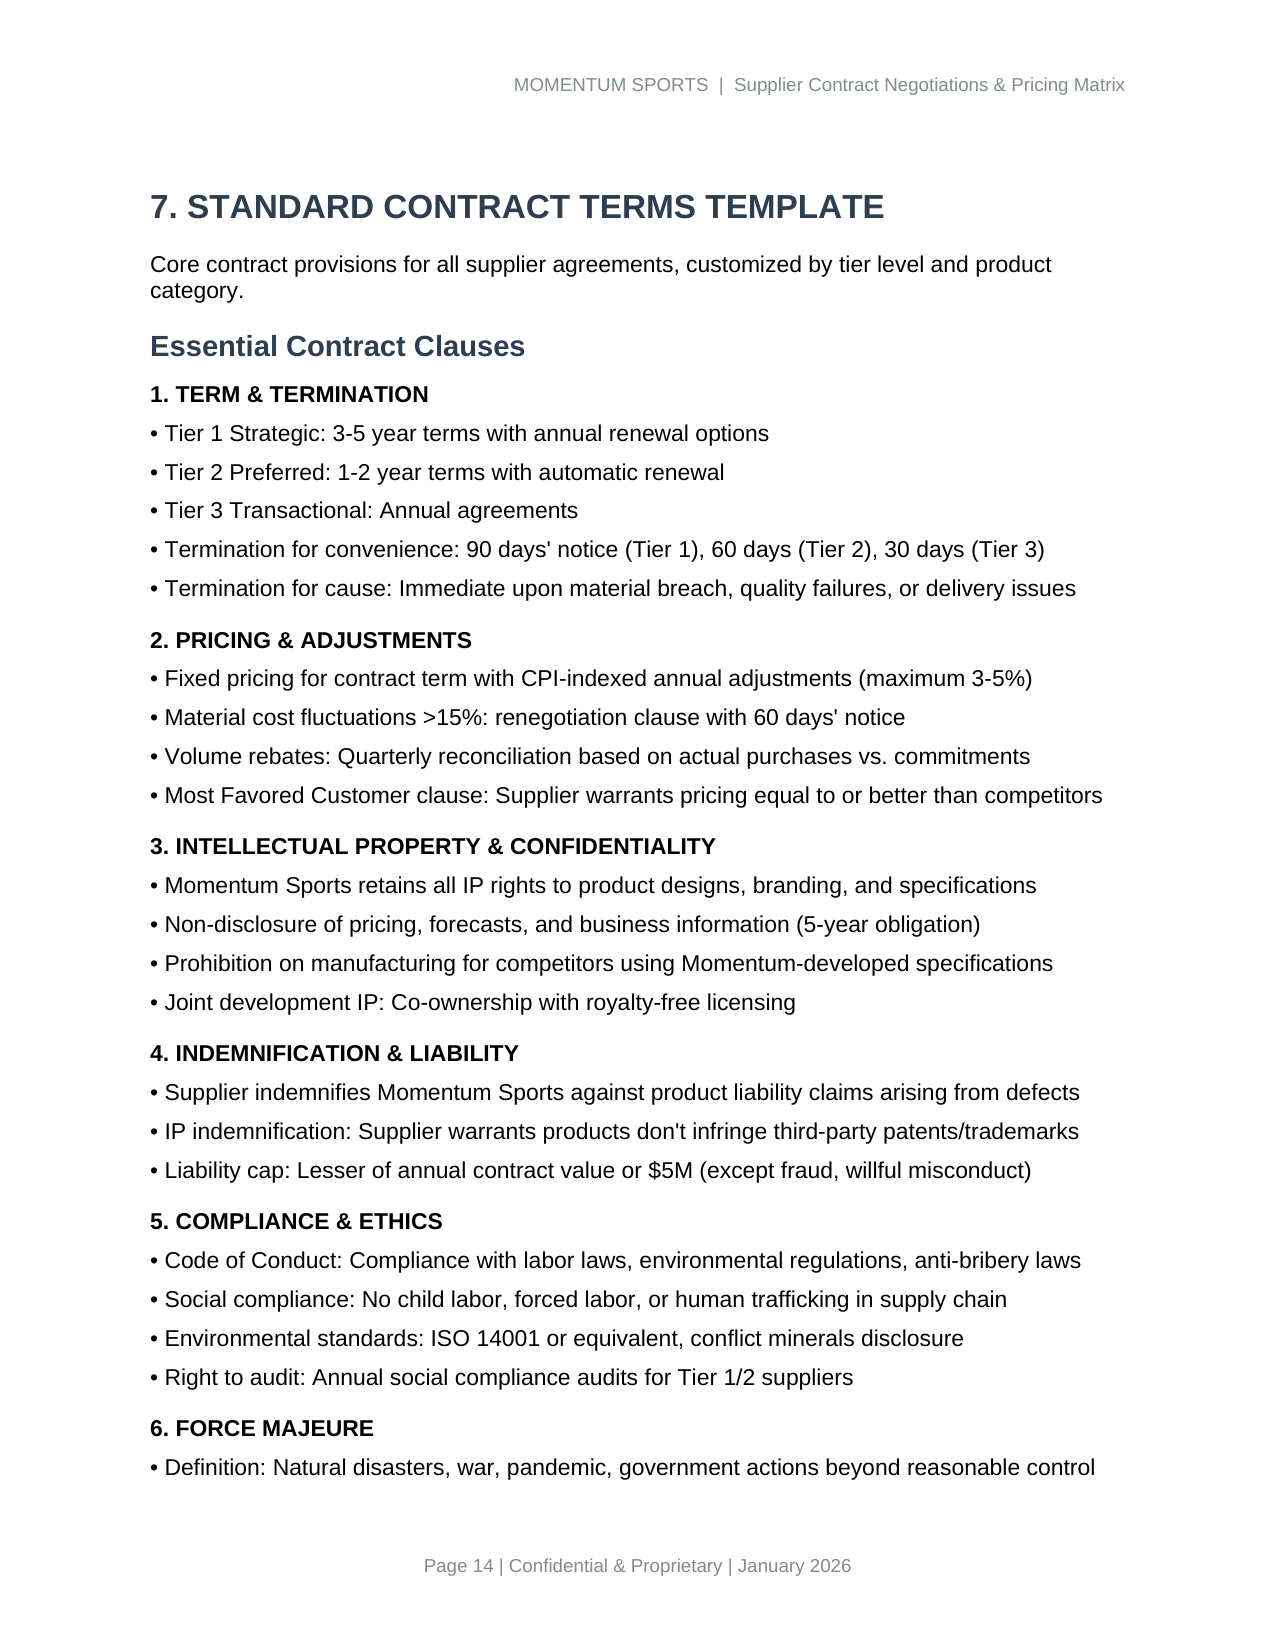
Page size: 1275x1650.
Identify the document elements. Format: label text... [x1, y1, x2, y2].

text • Tier 3 Transactional: Annual agreements [150, 497, 1125, 524]
text • Right to audit: Annual social compliance audits for Tier 1/2 suppliers [150, 1363, 1125, 1390]
text • Liability cap: Lesser of annual contract value or $5M (except fraud, willful misconduct) [150, 1157, 1125, 1183]
text • Social compliance: No child labor, forced labor, or human trafficking in supply chain [150, 1286, 1125, 1312]
text • Joint development IP: Co-ownership with royalty-free licensing [150, 989, 1125, 1015]
text 5. COMPLIANCE & ETHICS [150, 1208, 1125, 1234]
text 6. FORCE MAJEURE [150, 1415, 1125, 1441]
text • Fixed pricing for contract term with CPI-indexed annual adjustments (maximum 3-5%) [150, 665, 1125, 692]
text • Environmental standards: ISO 14001 or equivalent, conflict minerals disclosure [150, 1324, 1125, 1351]
text • Prohibition on manufacturing for competitors using Momentum-developed specifications [150, 950, 1125, 976]
text • Tier 1 Strategic: 3-5 year terms with annual renewal options [150, 420, 1125, 446]
text • Non-disclosure of pricing, forecasts, and business information (5-year obligation) [150, 911, 1125, 937]
text • Volume rebates: Quarterly reconciliation based on actual purchases vs. commitments [150, 743, 1125, 769]
text • Termination for convenience: 90 days' notice (Tier 1), 60 days (Tier 2), 30 days (Tier 3) [150, 536, 1125, 563]
text 2. PRICING & ADJUSTMENTS [150, 627, 1125, 653]
text 4. INDEMNIFICATION & LIABILITY [150, 1040, 1125, 1066]
text • Definition: Natural disasters, war, pandemic, government actions beyond reasonable control [150, 1454, 1125, 1480]
text • IP indemnification: Supplier warrants products don't infringe third-party patents/trademarks [150, 1118, 1125, 1144]
text Core contract provisions for all supplier agreements, customized by tier level and product category. [150, 251, 1125, 304]
text • Most Favored Customer clause: Supplier warrants pricing equal to or better than competitors [150, 782, 1125, 808]
text • Material cost fluctuations >15%: renegotiation clause with 60 days' notice [150, 704, 1125, 731]
subtitle 7. STANDARD CONTRACT TERMS TEMPLATE [150, 187, 1125, 226]
text • Tier 2 Preferred: 1-2 year terms with automatic renewal [150, 459, 1125, 485]
text 1. TERM & TERMINATION [150, 381, 1125, 407]
text 3. INTELLECTUAL PROPERTY & CONFIDENTIALITY [150, 833, 1125, 860]
text • Code of Conduct: Compliance with labor laws, environmental regulations, anti-bribery laws [150, 1247, 1125, 1273]
text • Supplier indemnifies Momentum Sports against product liability claims arising from defects [150, 1079, 1125, 1105]
text • Termination for cause: Immediate upon material breach, quality failures, or delivery issues [150, 575, 1125, 602]
text • Momentum Sports retains all IP rights to product designs, branding, and specifications [150, 872, 1125, 898]
subtitle Essential Contract Clauses [150, 329, 1125, 362]
